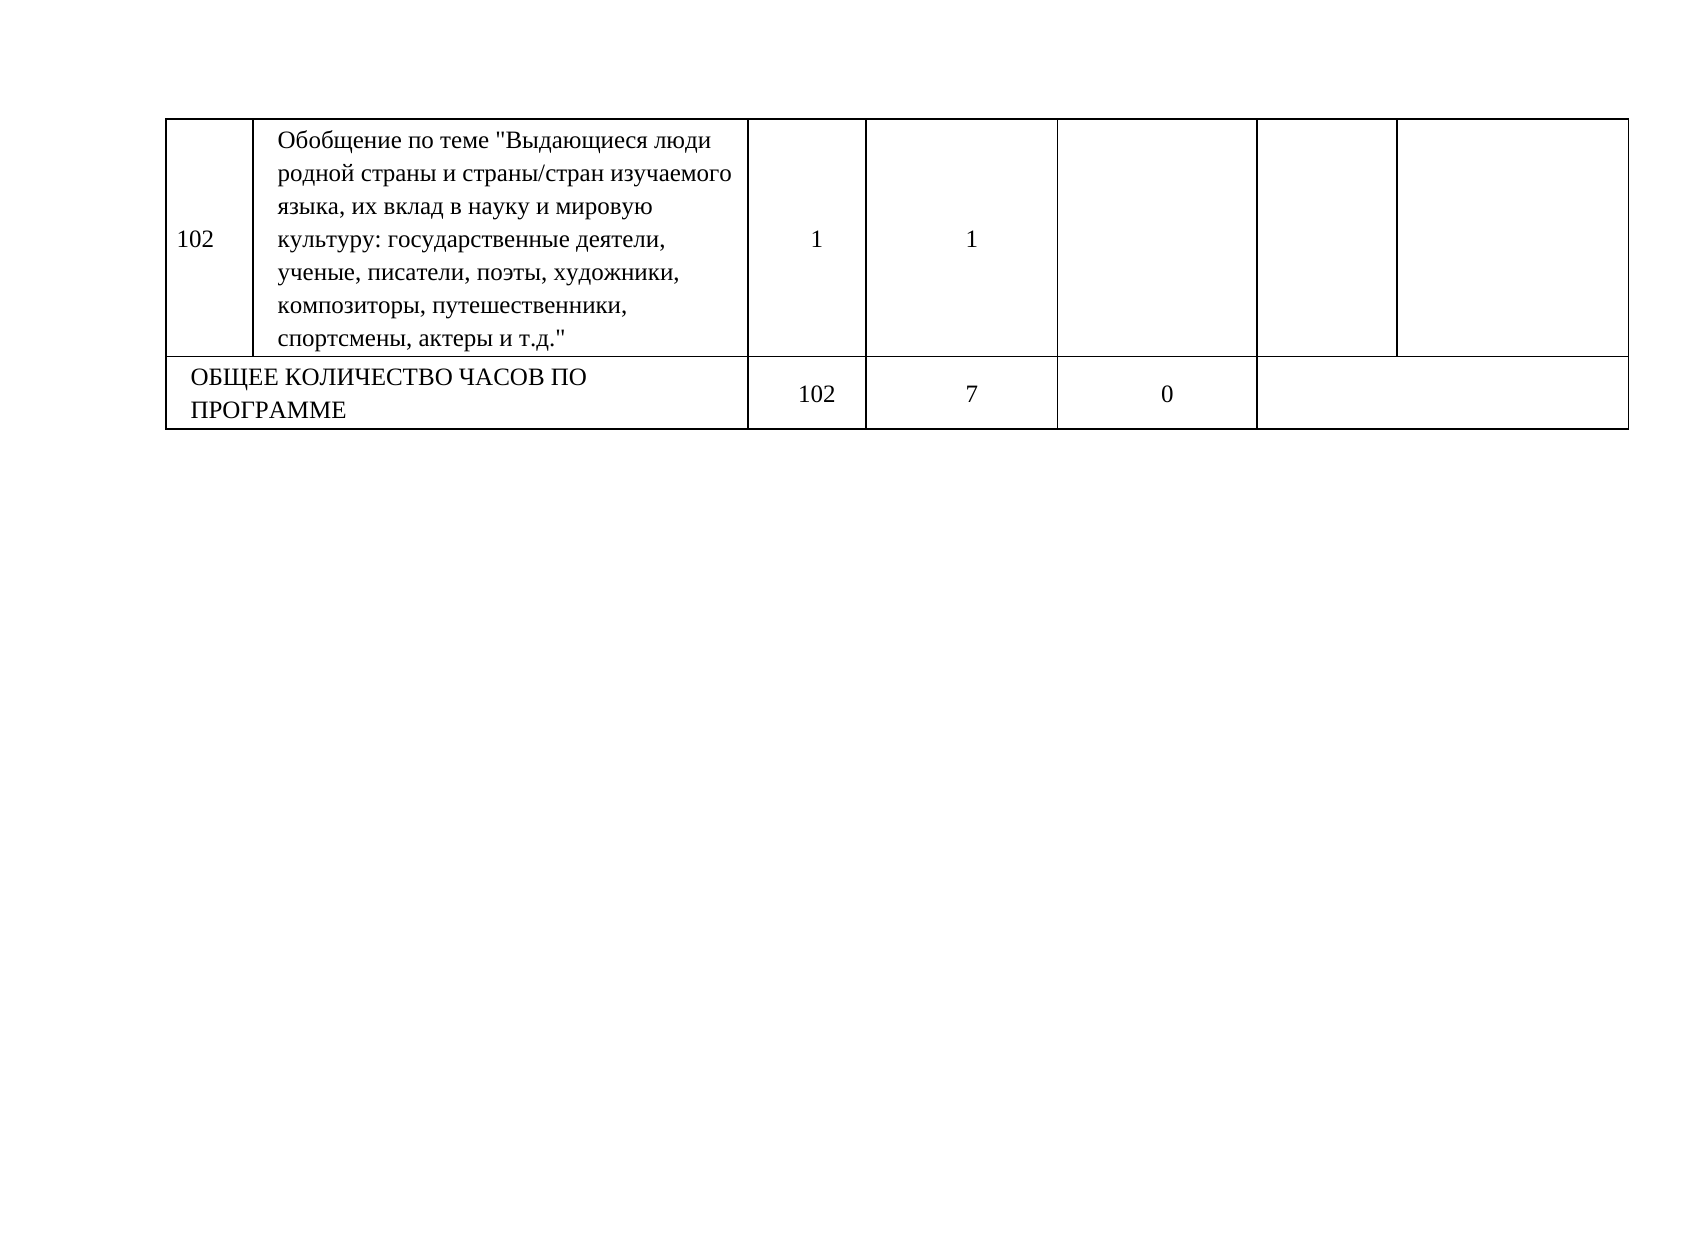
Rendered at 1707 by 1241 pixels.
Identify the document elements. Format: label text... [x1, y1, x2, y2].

table_cell [1058, 120, 1256, 356]
table_cell 1 [749, 120, 865, 356]
table_cell 1 [867, 120, 1057, 356]
table_cell [1258, 120, 1396, 356]
table_cell [1258, 357, 1628, 428]
table_cell ОБЩЕЕ КОЛИЧЕСТВО ЧАСОВ ПО ПРОГРАММЕ [167, 357, 747, 428]
table_cell [1398, 120, 1628, 356]
table_cell 7 [867, 357, 1057, 428]
table_cell 102 [167, 120, 252, 356]
table_cell Обобщение по теме "Выдающиеся люди родной страны и страны/стран изучаемого языка, их вклад в науку и мировую культуру: государственные деятели, ученые, писатели, поэты, художники, композиторы, путешественники, спортсмены, актеры и т.д." [254, 120, 747, 356]
table_cell 102 [749, 357, 865, 428]
table_cell 0 [1058, 357, 1256, 428]
